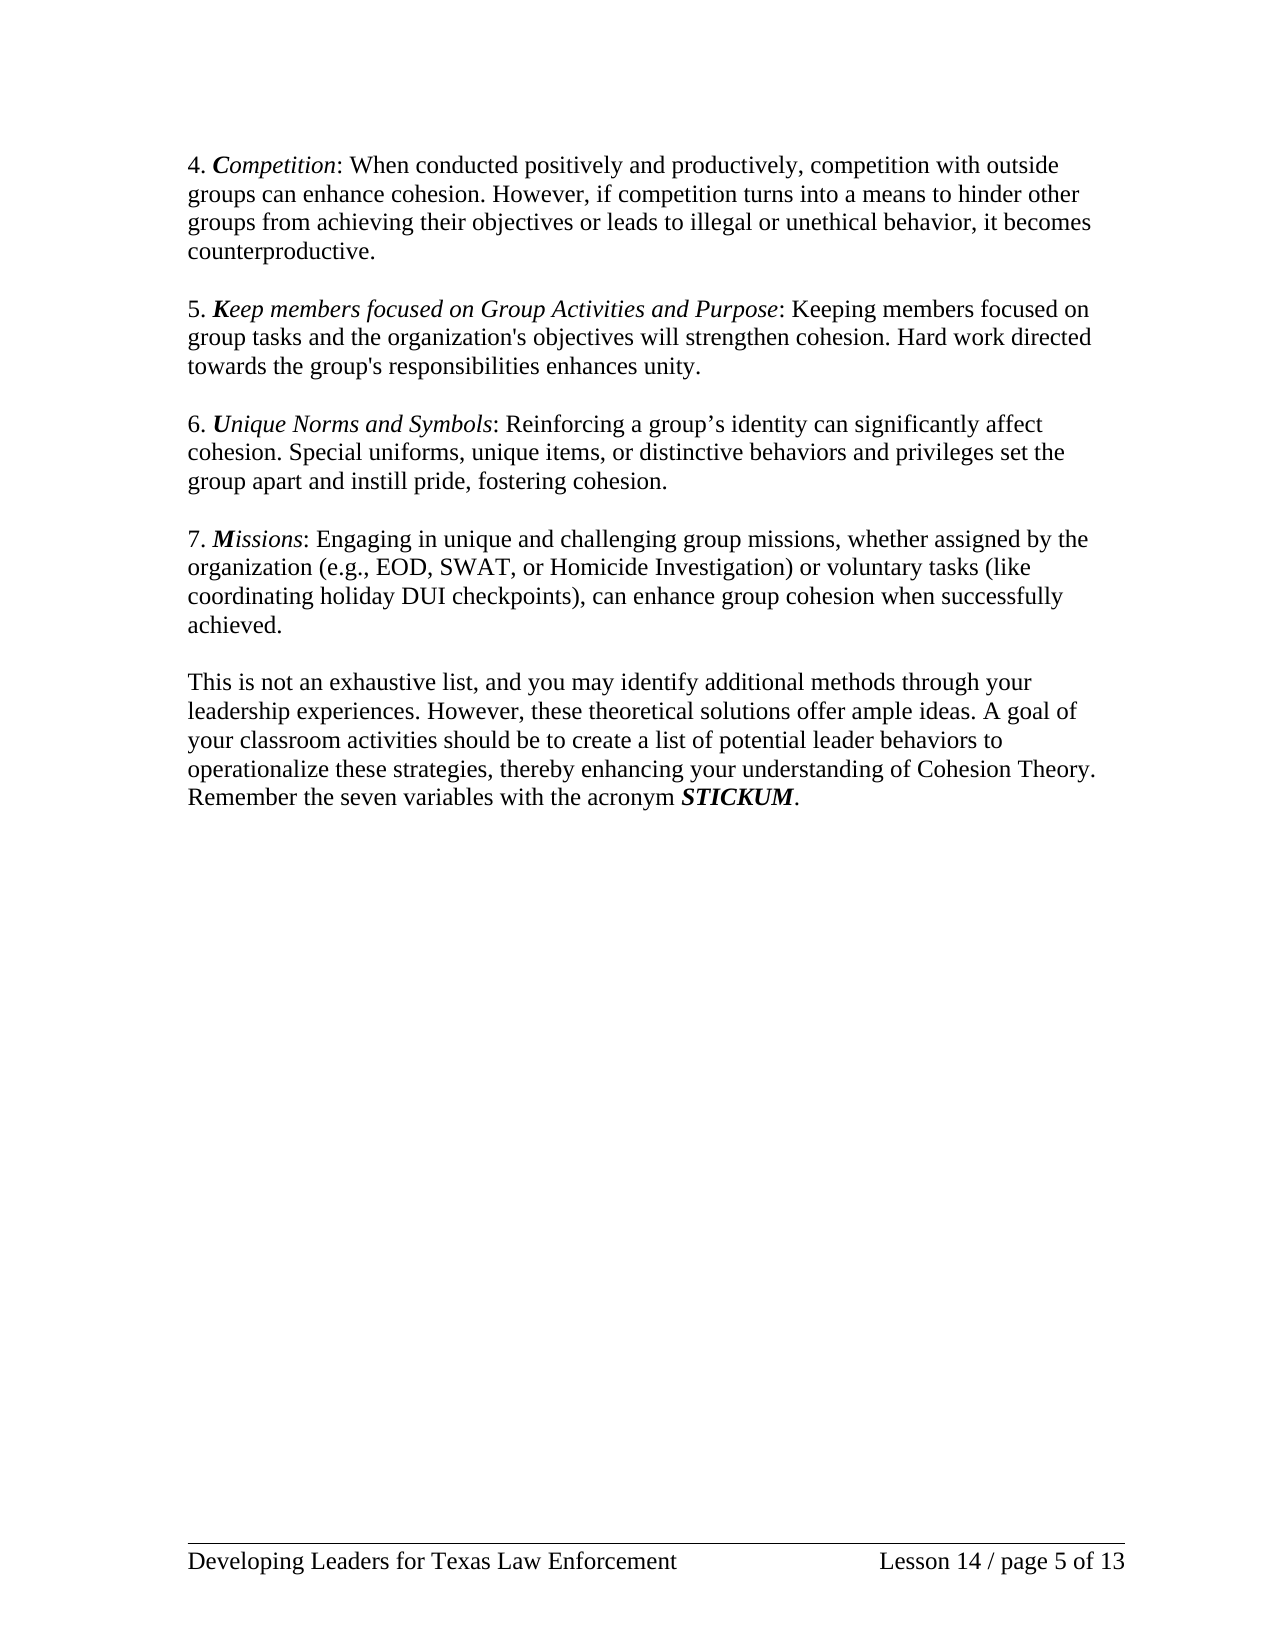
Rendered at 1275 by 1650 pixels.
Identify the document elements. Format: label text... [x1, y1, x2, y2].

text 4. Competition: When conducted positively and productively, competition with outside groups can enhance cohesion. However, if competition turns into a means to hinder other groups from achieving their objectives or leads to illegal or unethical behavior, it becomes counterproductive. [187, 150, 1125, 265]
text 6. Unique Norms and Symbols: Reinforcing a group’s identity can significantly affect cohesion. Special uniforms, unique items, or distinctive behaviors and privileges set the group apart and instill pride, fostering cohesion. [187, 409, 1125, 495]
text This is not an exhaustive list, and you may identify additional methods through your leadership experiences. However, these theoretical solutions offer ample ideas. A goal of your classroom activities should be to create a list of potential leader behaviors to operationalize these strategies, thereby enhancing your understanding of Cohesion Theory. Remember the seven variables with the acronym STICKUM. [187, 667, 1125, 811]
text 5. Keep members focused on Group Activities and Purpose: Keeping members focused on group tasks and the organization's objectives will strengthen cohesion. Hard work directed towards the group's responsibilities enhances unity. [187, 294, 1125, 380]
text 7. Missions: Engaging in unique and challenging group missions, whether assigned by the organization (e.g., EOD, SWAT, or Homicide Investigation) or voluntary tasks (like coordinating holiday DUI checkpoints), can enhance group cohesion when successfully achieved. [187, 524, 1125, 639]
